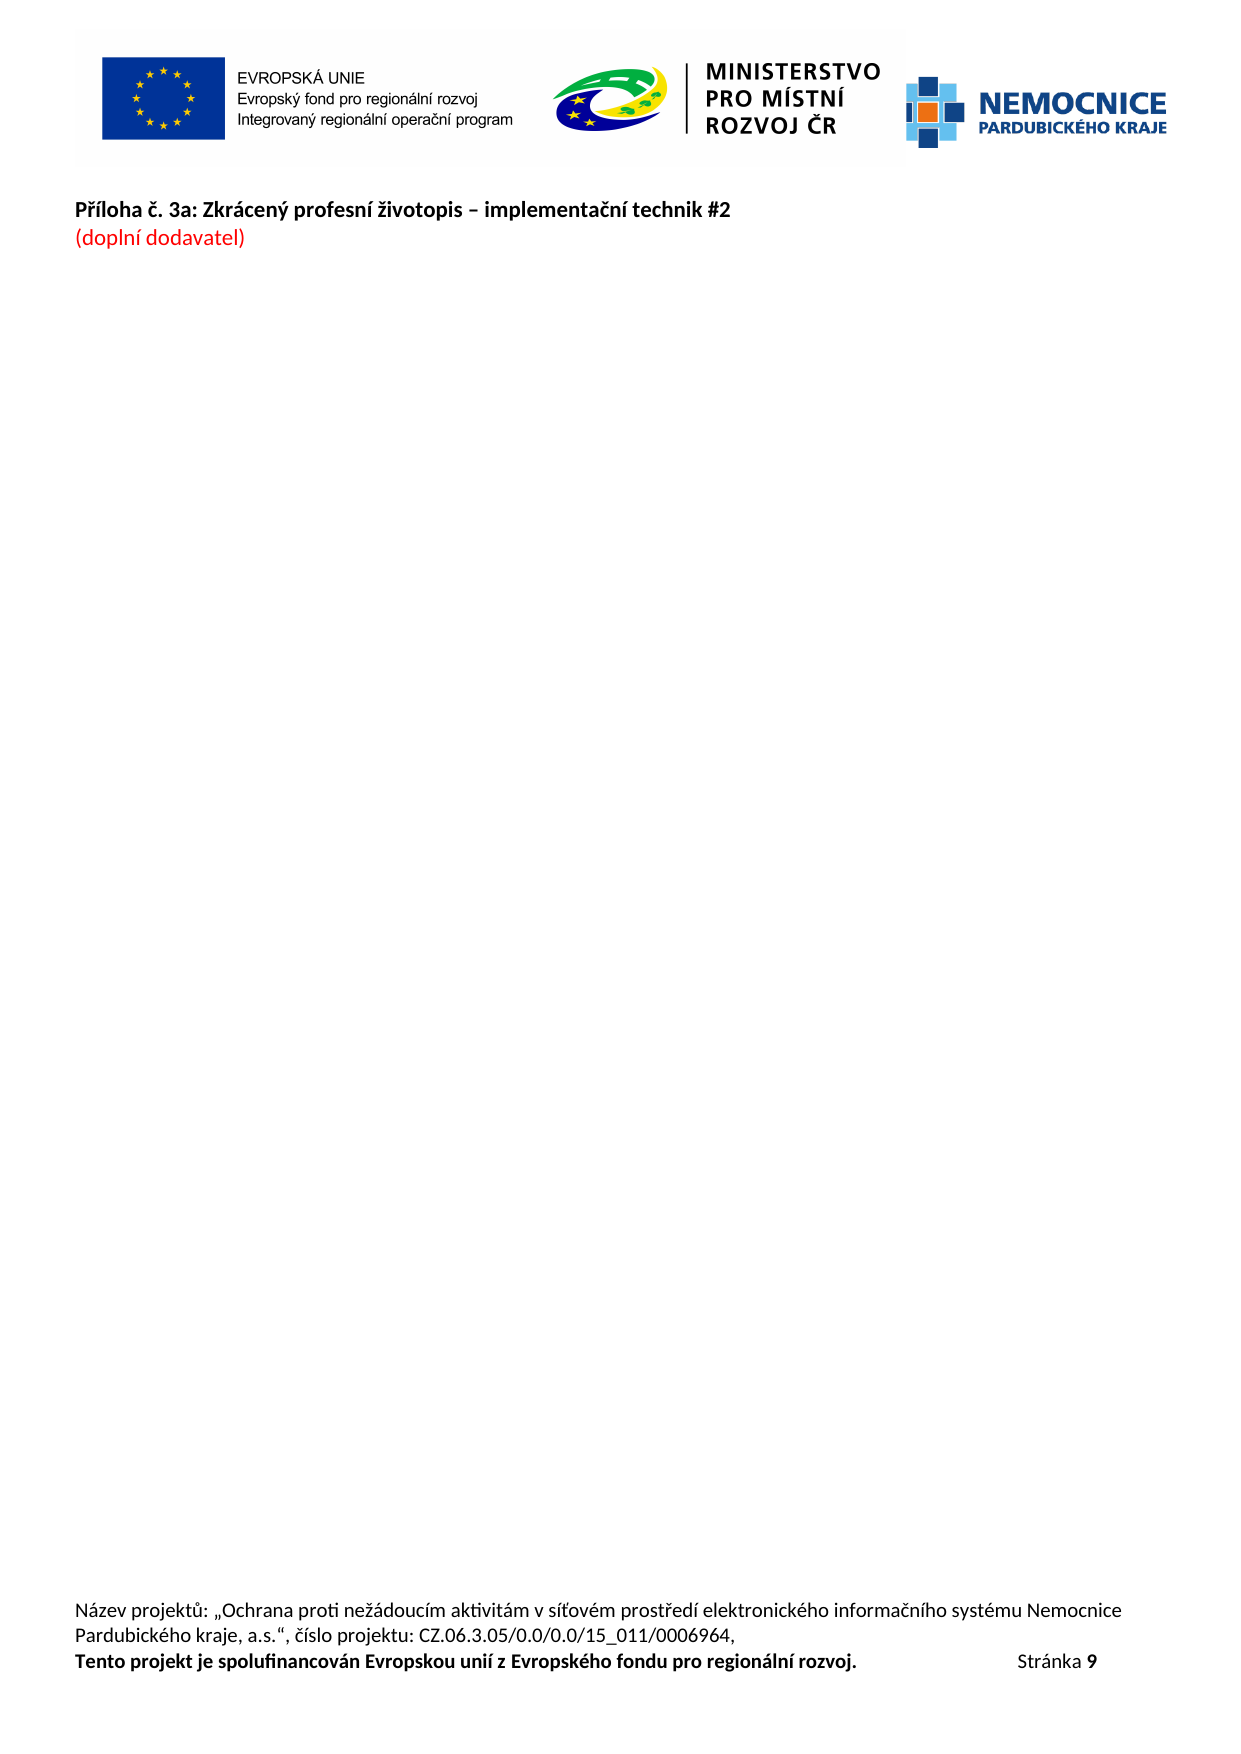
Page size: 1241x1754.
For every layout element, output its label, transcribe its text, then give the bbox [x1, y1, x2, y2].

text (doplní dodavatel) [75, 223, 1165, 251]
text Příloha č. 3a: Zkrácený profesní životopis – implementační technik #2 [75, 195, 1165, 223]
picture [75, 29, 1167, 167]
